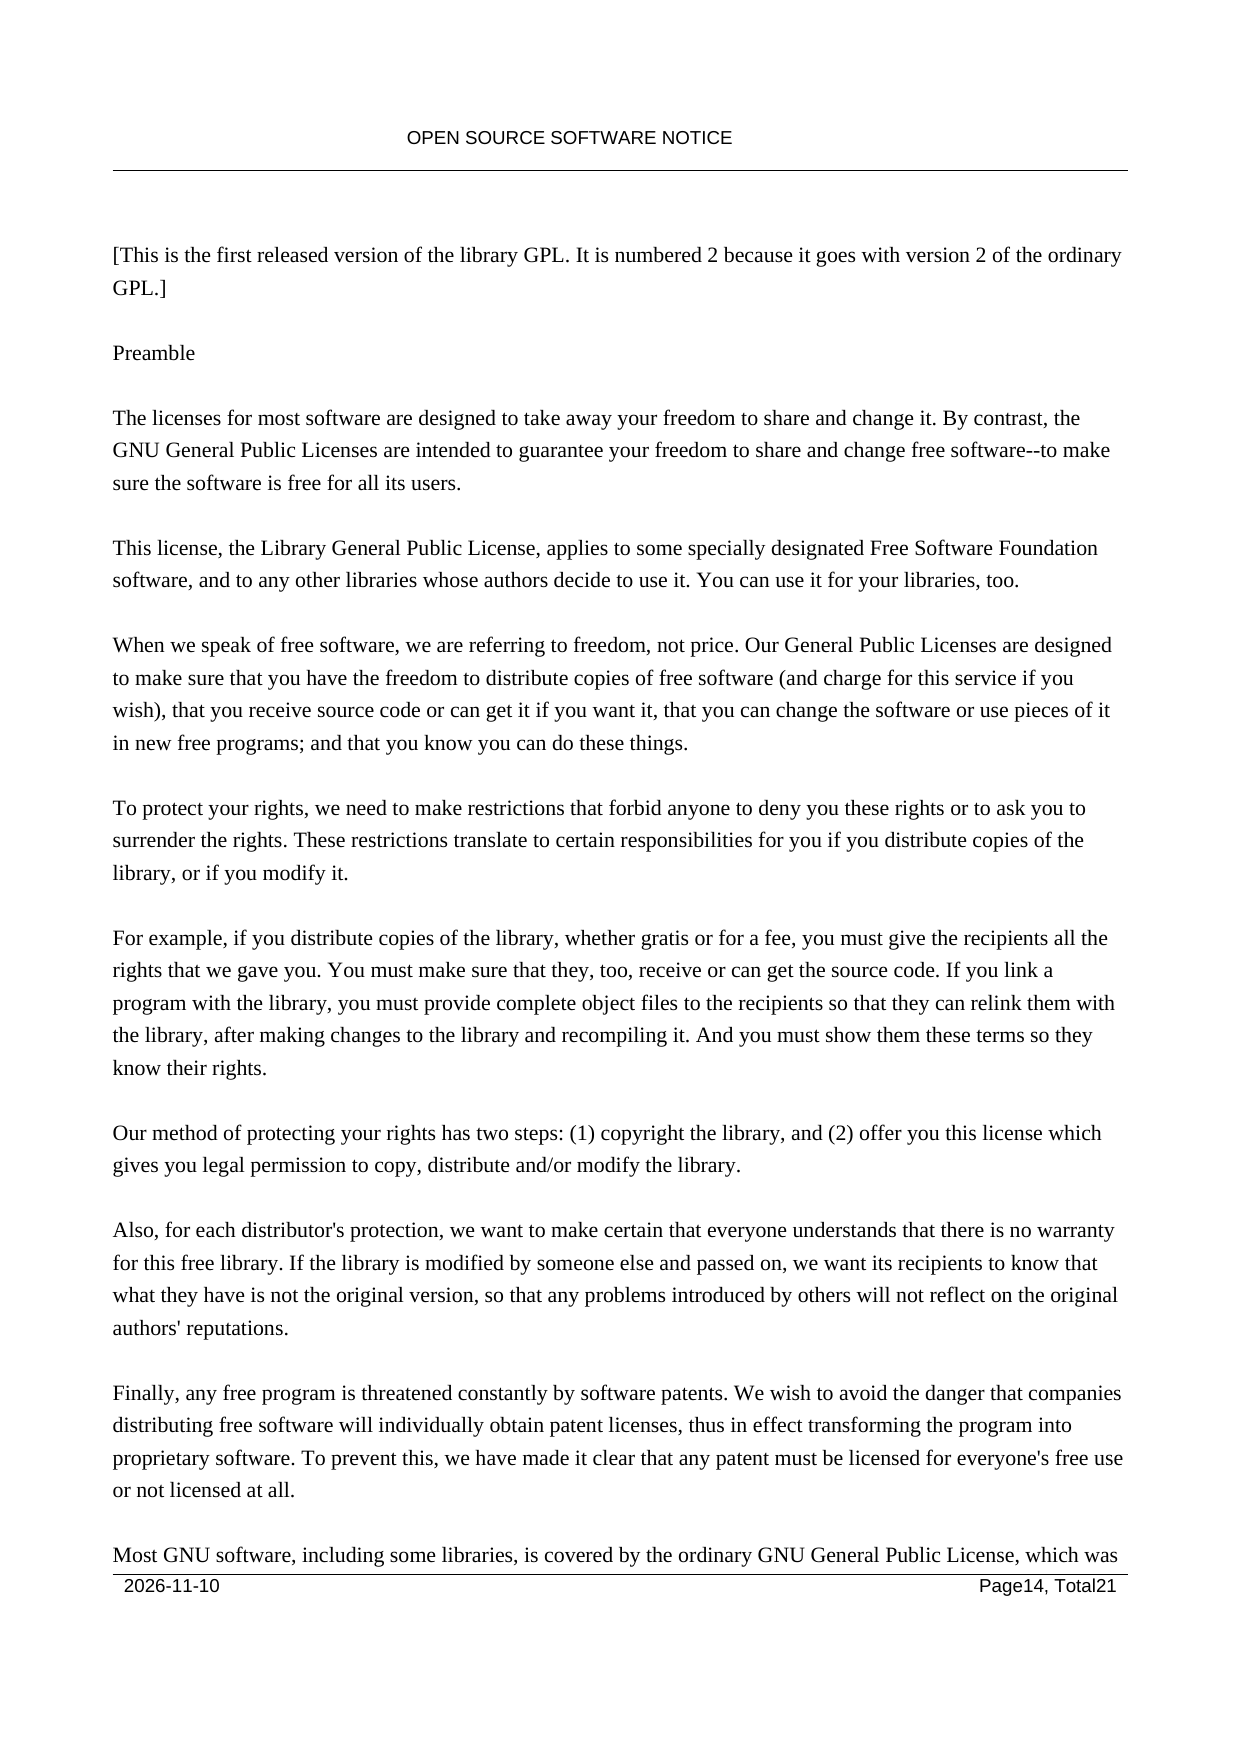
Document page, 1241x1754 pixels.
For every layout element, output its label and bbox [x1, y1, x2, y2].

text [112, 206, 1128, 1571]
